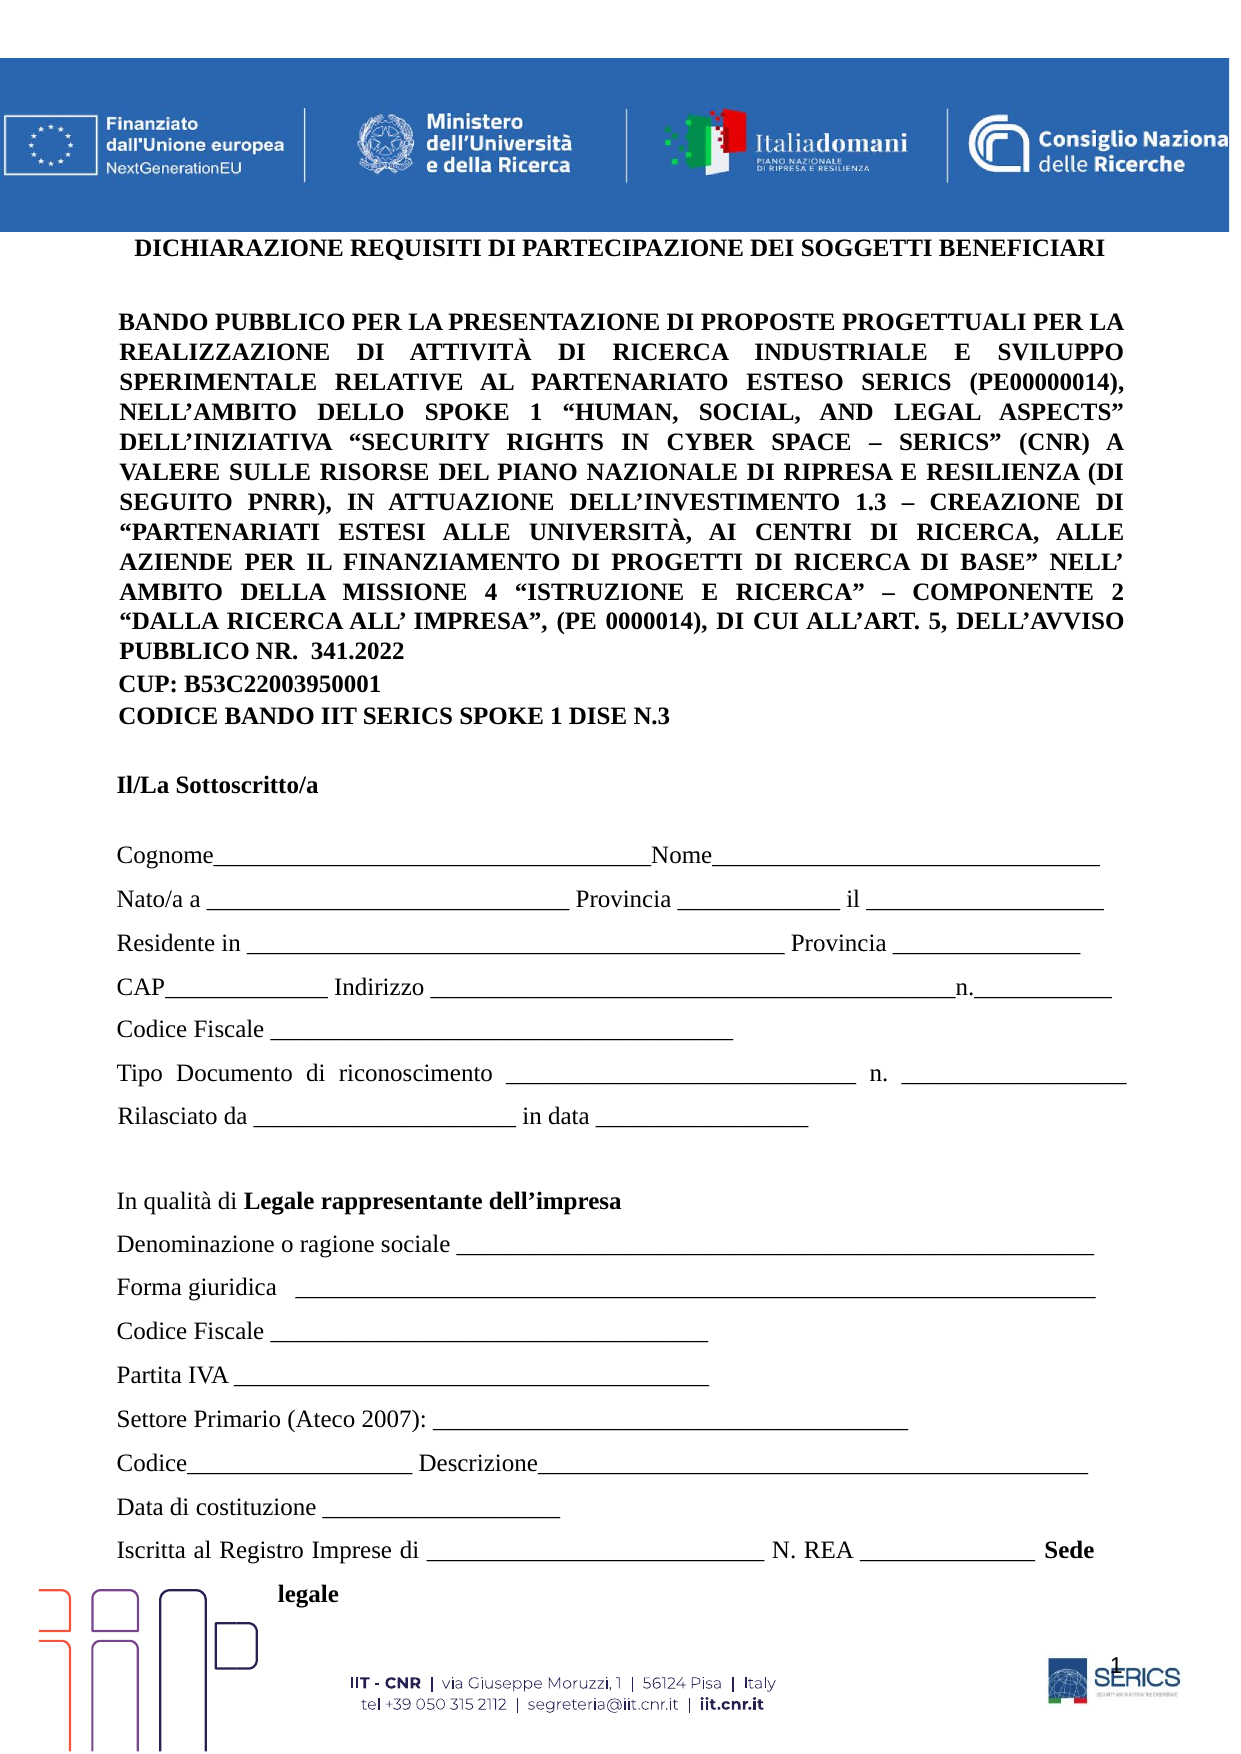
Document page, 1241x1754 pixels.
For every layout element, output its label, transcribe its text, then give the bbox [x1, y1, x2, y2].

picture [1045, 1652, 1183, 1709]
text Iscritta al Registro Imprese di ___________________________ N. REA ______________ Sede legale [116, 1536, 1094, 1607]
text Data di costituzione ___________________ [116, 1492, 1127, 1521]
text BANDO PUBBLICO PER LA PRESENTAZIONE DI PROPOSTE PROGETTUALI PER LA REALIZZAZIONE DI ATTIVITÀ DI RICERCA INDUSTRIALE E SVILUPPO SPERIMENTALE RELATIVE AL PARTENARIATO ESTESO SERICS (PE00000014), NELL’AMBITO DELLO SPOKE 1 “HUMAN, SOCIAL, AND LEGAL ASPECTS” DELL’INIZIATIVA “SECURITY RIGHTS IN CYBER SPACE – SERICS” (CNR) A VALERE SULLE RISORSE DEL PIANO NAZIONALE DI RIPRESA E RESILIENZA (DI SEGUITO PNRR), IN ATTUAZIONE DELL’INVESTIMENTO 1.3 – CREAZIONE DI “PARTENARIATI ESTESI ALLE UNIVERSITÀ, AI CENTRI DI RICERCA, ALLE AZIENDE PER IL FINANZIAMENTO DI PROGETTI DI RICERCA DI BASE” NELL’ AMBITO DELLA MISSIONE 4 “ISTRUZIONE E RICERCA” – COMPONENTE 2 “DALLA RICERCA ALL’ IMPRESA”, (PE 0000014), DI CUI ALL’ART. 5, DELL’AVVISO PUBBLICO NR. 341.2022 [118, 307, 1125, 665]
text Codice Fiscale ___________________________________ [116, 1316, 1127, 1345]
text Tipo Documento di riconoscimento ____________________________ n. __________________ Rilasciato da _____________________ in data _________________ [116, 1058, 1127, 1130]
text Denominazione o ragione sociale ___________________________________________________ [116, 1229, 1127, 1257]
text Nato/a a _____________________________ Provincia _____________ il ___________________ [116, 884, 1127, 913]
text DICHIARAZIONE REQUISITI DI PARTECIPAZIONE DEI SOGGETTI BENEFICIARI [118, 233, 1122, 262]
text CODICE BANDO IIT SERICS SPOKE 1 DISE N.3 [118, 701, 1128, 730]
text Il/La Sottoscritto/a [116, 770, 1112, 798]
text CAP_____________ Indirizzo __________________________________________n.___________ [116, 972, 1128, 1001]
text Cognome___________________________________Nome_______________________________ [116, 841, 1127, 869]
text Forma giuridica ________________________________________________________________ [116, 1272, 1127, 1301]
text Codice Fiscale _____________________________________ [116, 1014, 1127, 1043]
text In qualità di Legale rappresentante dell’impresa [116, 1186, 1112, 1215]
text Codice__________________ Descrizione____________________________________________ [116, 1448, 1127, 1477]
picture [0, 57, 1230, 232]
text Settore Primario (Ateco 2007): ______________________________________ [116, 1404, 1127, 1433]
text Residente in ___________________________________________ Provincia _______________ [116, 928, 1127, 957]
text CUP: B53C22003950001 [118, 669, 1125, 698]
text Partita IVA ______________________________________ [116, 1360, 1127, 1389]
